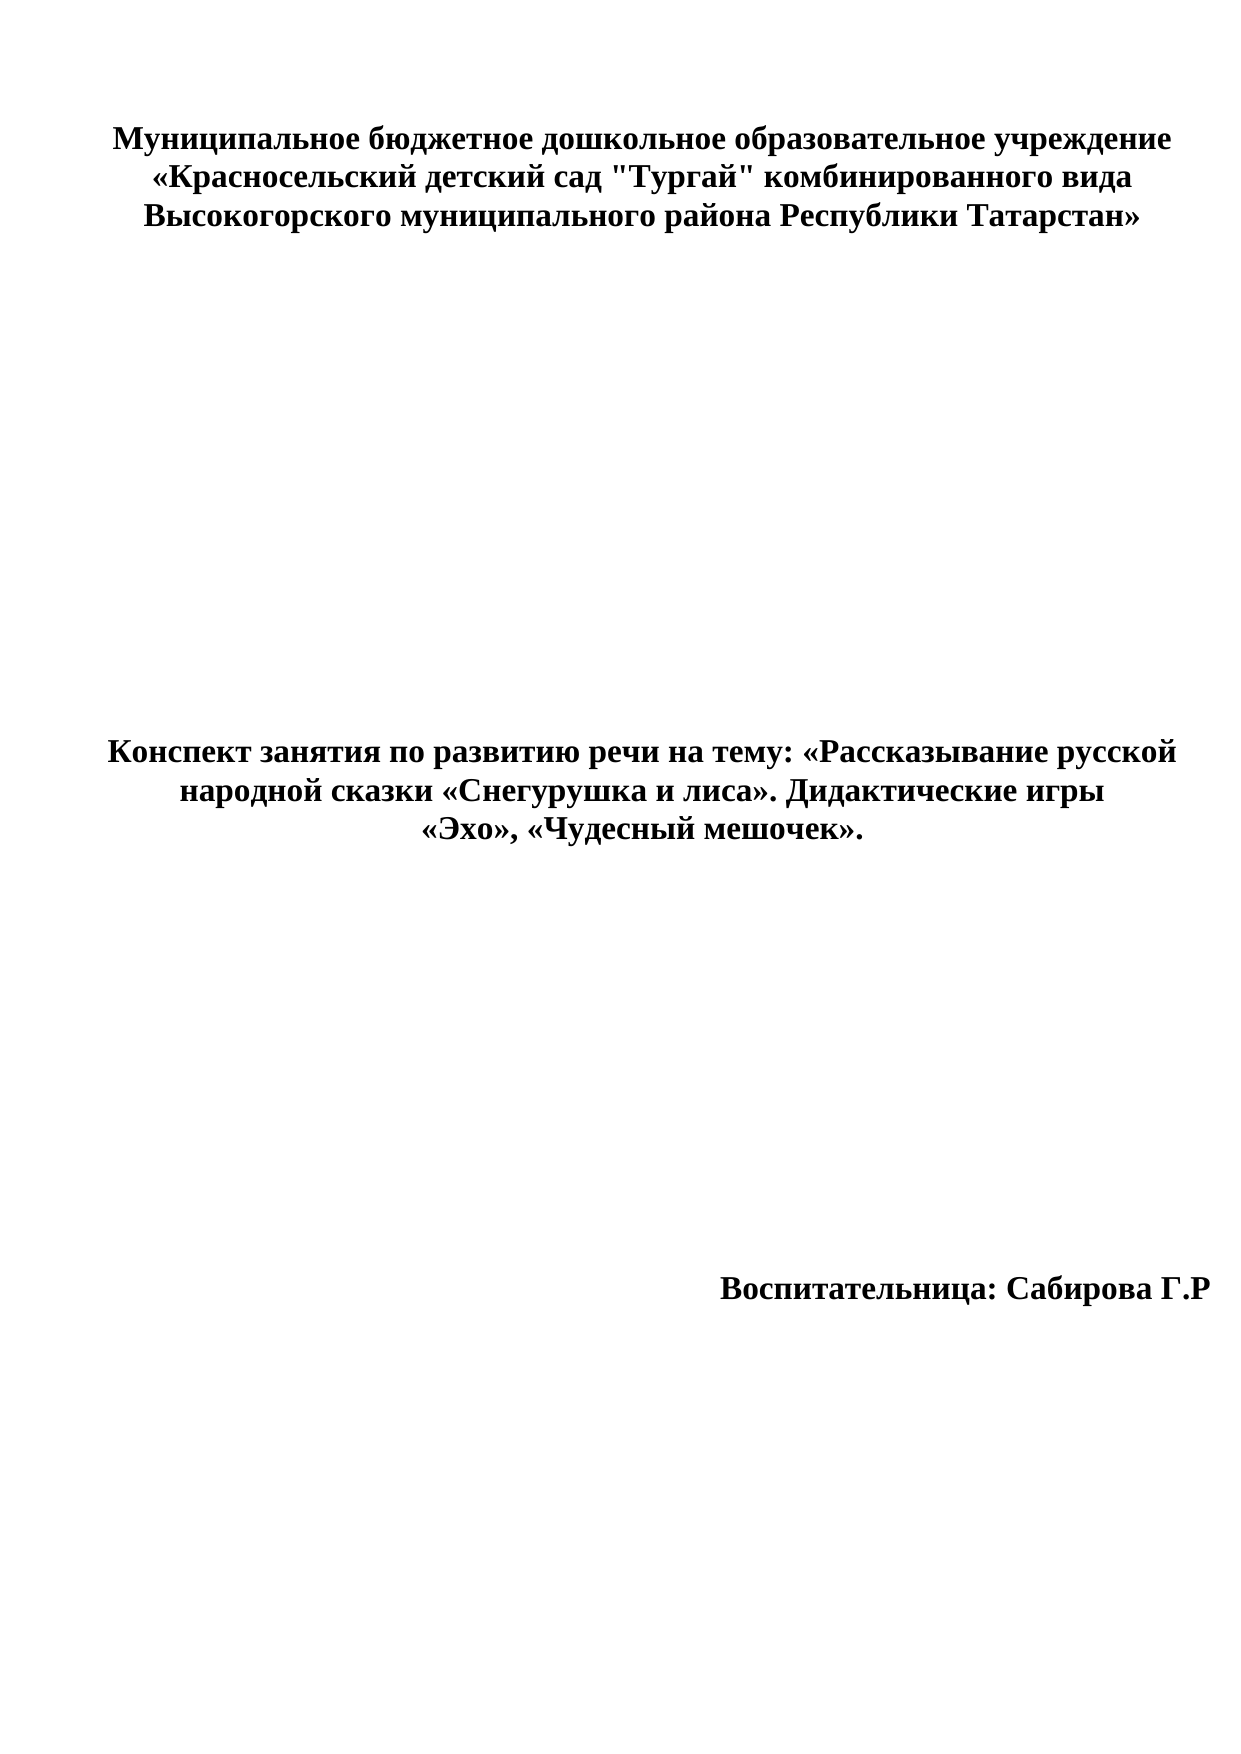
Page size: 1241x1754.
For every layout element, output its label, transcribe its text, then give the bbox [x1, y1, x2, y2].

text Воспитательница: Сабирова Г.Р [74, 1268, 1211, 1306]
text Муниципальное бюджетное дошкольное образовательное учреждение «Красносельский детский сад "Тургай" комбинированного вида Высокогорского муниципального района Республики Татарстан» [74, 118, 1211, 233]
text Конспект занятия по развитию речи на тему: «Рассказывание русской народной сказки «Снегурушка и лиса». Дидактические игры «Эхо», «Чудесный мешочек». [74, 731, 1211, 846]
